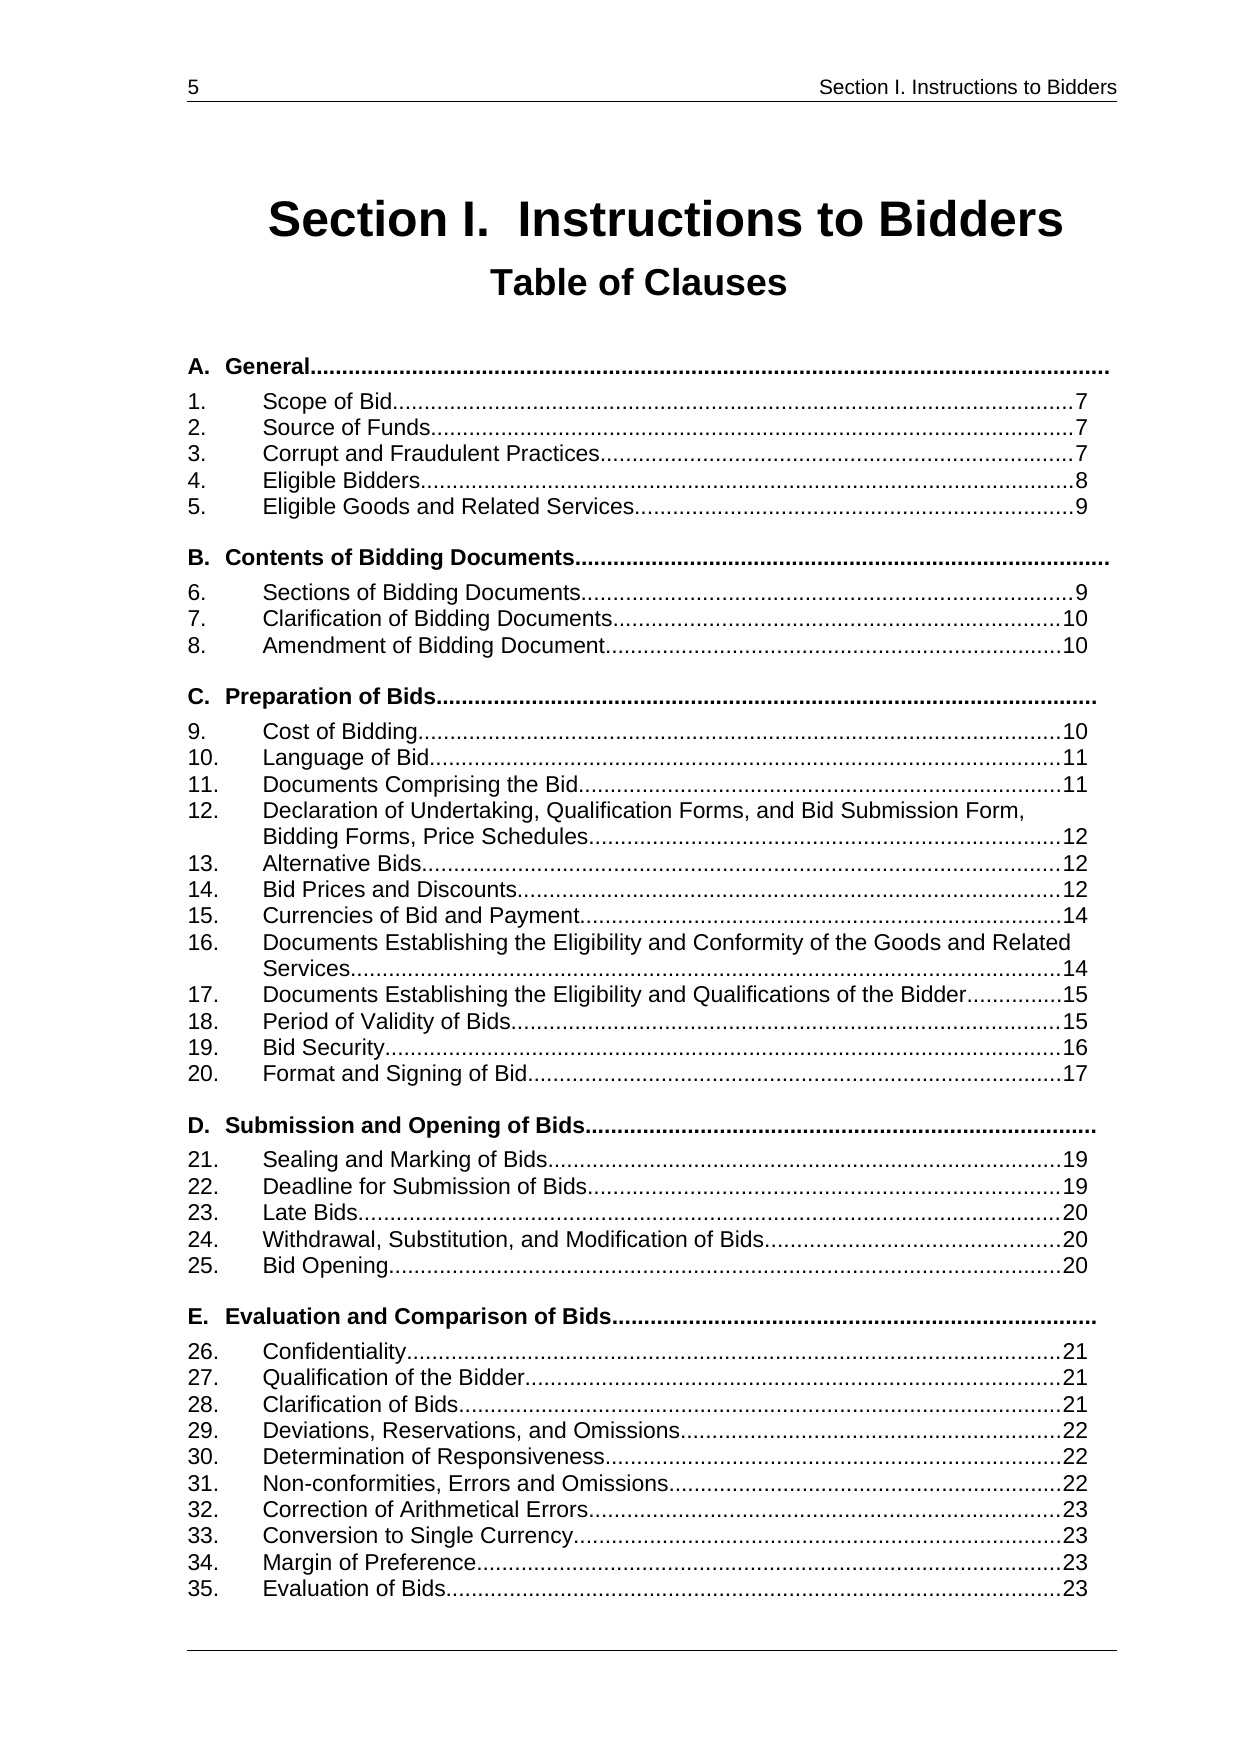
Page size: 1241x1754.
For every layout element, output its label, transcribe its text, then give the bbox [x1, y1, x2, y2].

text 15. Currencies of Bid and Payment 14 [187, 902, 1090, 929]
text 12. Declaration of Undertaking, Qualification Forms, and Bid Submission Form, Bidding Forms, Price Schedules 12 [187, 797, 1090, 849]
text 28. Clarification of Bids 21 [187, 1391, 1090, 1417]
text 34. Margin of Preference 23 [187, 1549, 1090, 1575]
text 25. Bid Opening 20 [187, 1252, 1090, 1278]
text C. Preparation of Bids 10 [187, 683, 1090, 709]
text 32. Correction of Arithmetical Errors 23 [187, 1496, 1090, 1522]
text 20. Format and Signing of Bid 17 [187, 1060, 1090, 1087]
text Table of Clauses [187, 260, 1090, 303]
text B. Contents of Bidding Documents 9 [187, 544, 1090, 571]
text 17. Documents Establishing the Eligibility and Qualifications of the Bidder 15 [187, 981, 1090, 1008]
text 19. Bid Security 16 [187, 1034, 1090, 1060]
text 21. Sealing and Marking of Bids 19 [187, 1146, 1090, 1173]
text 26. Confidentiality 21 [187, 1338, 1090, 1364]
text 6. Sections of Bidding Documents 9 [187, 579, 1090, 605]
text 10. Language of Bid 11 [187, 744, 1090, 771]
text A. General 7 [187, 353, 1090, 379]
text E. Evaluation and Comparison of Bids 21 [187, 1303, 1090, 1329]
text 11. Documents Comprising the Bid 11 [187, 771, 1090, 797]
text 22. Deadline for Submission of Bids 19 [187, 1173, 1090, 1199]
text 18. Period of Validity of Bids 15 [187, 1008, 1090, 1034]
text 7. Clarification of Bidding Documents 10 [187, 605, 1090, 632]
text 31. Non-conformities, Errors and Omissions 22 [187, 1470, 1090, 1496]
text 13. Alternative Bids 12 [187, 849, 1090, 876]
text 1. Scope of Bid 7 [187, 388, 1090, 414]
text 33. Conversion to Single Currency 23 [187, 1522, 1090, 1549]
text 23. Late Bids 20 [187, 1199, 1090, 1226]
text 30. Determination of Responsiveness 22 [187, 1443, 1090, 1470]
text 8. Amendment of Bidding Document 10 [187, 632, 1090, 658]
text 14. Bid Prices and Discounts 12 [187, 876, 1090, 902]
table_header Section I. Instructions to Bidders [187, 176, 1145, 260]
text 29. Deviations, Reservations, and Omissions 22 [187, 1417, 1090, 1443]
text 27. Qualification of the Bidder 21 [187, 1364, 1090, 1391]
text D. Submission and Opening of Bids 18 [187, 1112, 1090, 1138]
text 24. Withdrawal, Substitution, and Modification of Bids 20 [187, 1226, 1090, 1252]
text 35. Evaluation of Bids 23 [187, 1575, 1090, 1601]
text 2. Source of Funds 7 [187, 414, 1090, 440]
text 9. Cost of Bidding 10 [187, 718, 1090, 744]
text 4. Eligible Bidders 8 [187, 467, 1090, 493]
text 5. Eligible Goods and Related Services 9 [187, 493, 1090, 519]
text 16. Documents Establishing the Eligibility and Conformity of the Goods and Related Services 14 [187, 929, 1090, 981]
text 3. Corrupt and Fraudulent Practices 7 [187, 440, 1090, 467]
